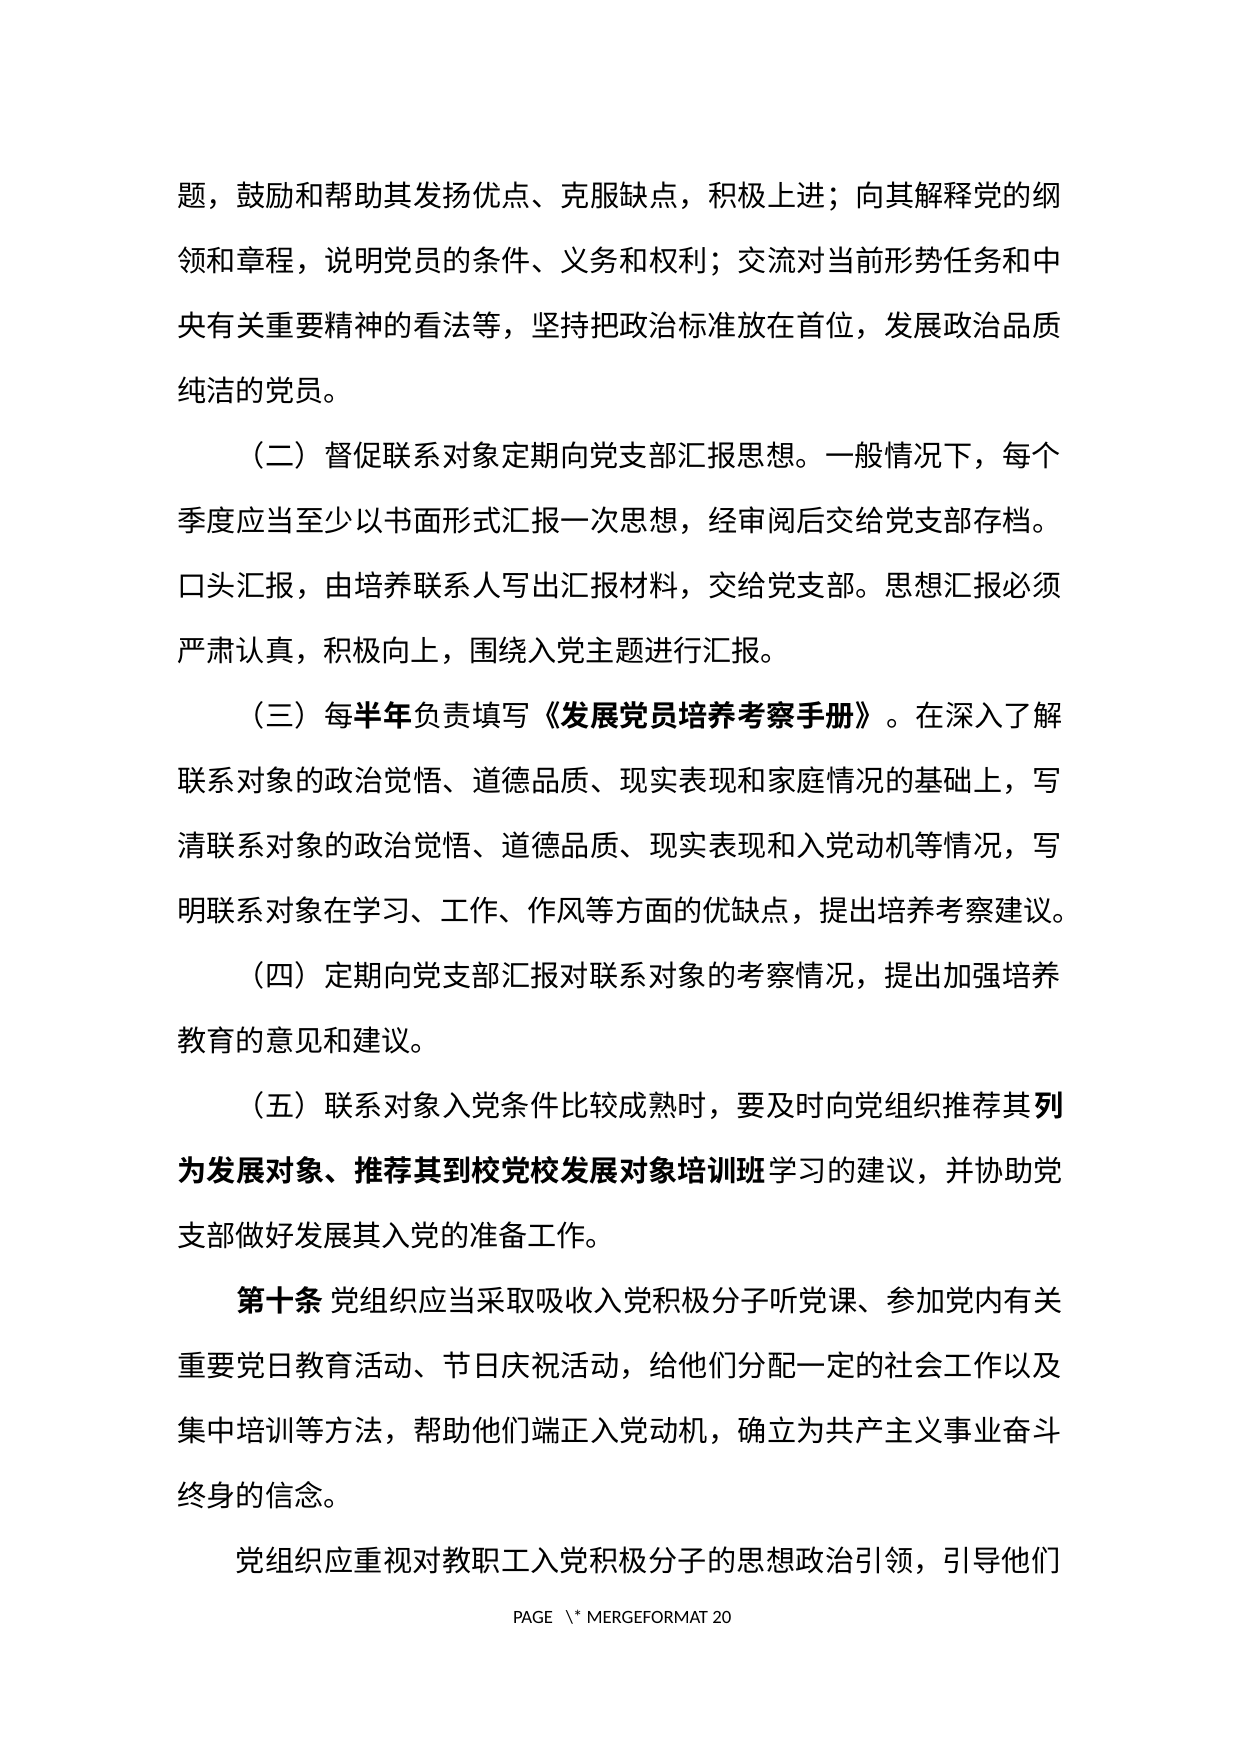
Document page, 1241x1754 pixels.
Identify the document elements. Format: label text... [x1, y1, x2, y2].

text （四）定期向党支部汇报对联系对象的考察情况，提出加强培养教育的意见和建议。 [177, 941, 1063, 1071]
text 第十条 党组织应当采取吸收入党积极分子听党课、参加党内有关重要党日教育活动、节日庆祝活动，给他们分配一定的社会工作以及集中培训等方法，帮助他们端正入党动机，确立为共产主义事业奋斗终身的信念。 [177, 1266, 1063, 1526]
text （三）每半年负责填写《发展党员培养考察手册》。在深入了解联系对象的政治觉悟、道德品质、现实表现和家庭情况的基础上，写清联系对象的政治觉悟、道德品质、现实表现和入党动机等情况，写明联系对象在学习、工作、作风等方面的优缺点，提出培养考察建议。 [177, 681, 1063, 941]
text （五）联系对象入党条件比较成熟时，要及时向党组织推荐其列为发展对象、推荐其到校党校发展对象培训班学习的建议，并协助党支部做好发展其入党的准备工作。 [177, 1071, 1063, 1266]
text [177, 161, 1063, 421]
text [177, 1526, 1063, 1591]
text （二）督促联系对象定期向党支部汇报思想。一般情况下，每个季度应当至少以书面形式汇报一次思想，经审阅后交给党支部存档。口头汇报，由培养联系人写出汇报材料，交给党支部。思想汇报必须严肃认真，积极向上，围绕入党主题进行汇报。 [177, 421, 1063, 681]
